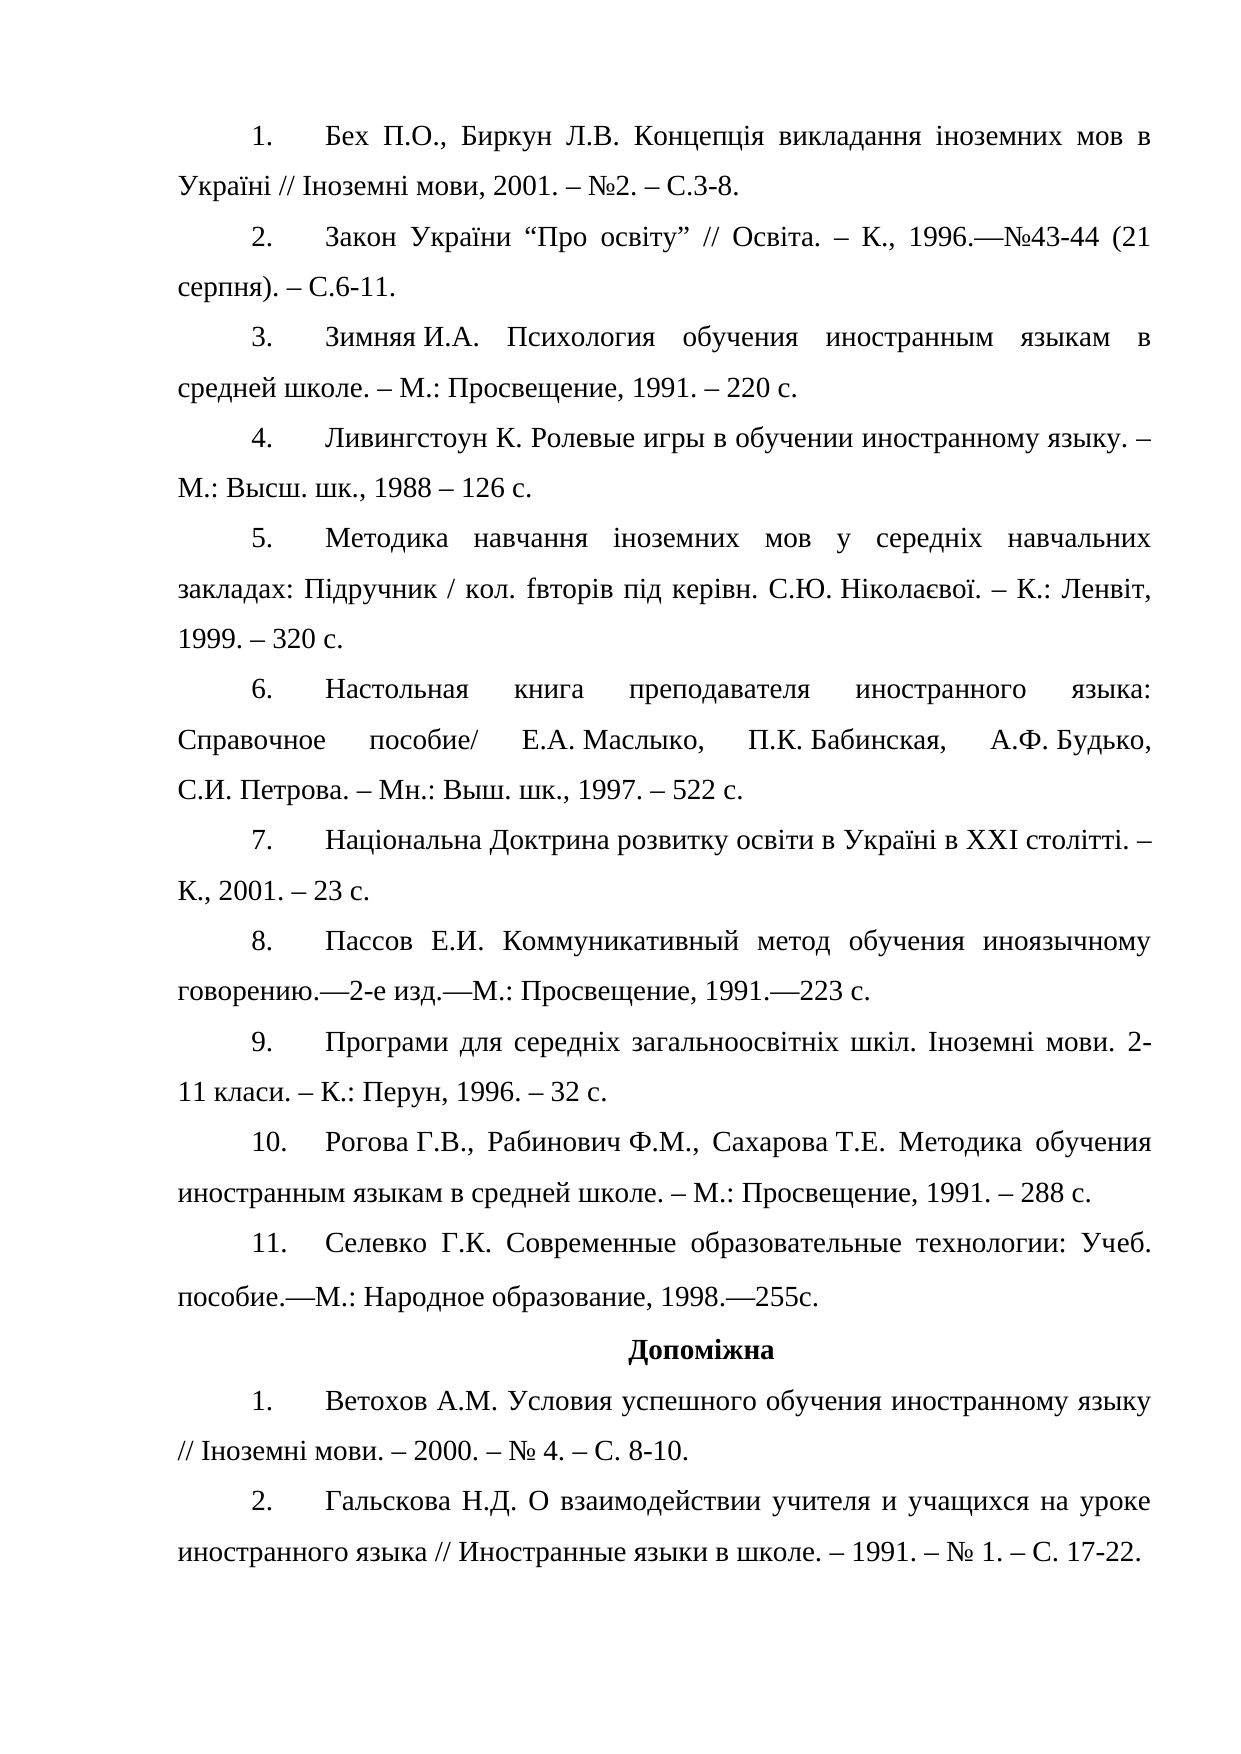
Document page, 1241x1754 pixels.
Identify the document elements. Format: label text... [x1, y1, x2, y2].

list Гальскова Н.Д. О взаимодействии учителя и учащихся на уроке иностранного языка // Иностранные языки в школе. – 1991. – № 1. – С. 17-22. [177, 1483, 1152, 1567]
text Допоміжна [177, 1332, 1152, 1366]
list Ливингстоун К. Ролевые игры в обучении иностранному языку. – М.: Высш. шк., 1988 – 126 с. [177, 420, 1152, 504]
list Селевко Г.К. Современные образовательные технологии: Учеб. пособие.—М.: Народное образование, 1998.—255с. [177, 1225, 1152, 1314]
list Методика навчання іноземних мов у середніх навчальних закладах: Підручник / кол. fвторів під керівн. С.Ю. Ніколаєвої. – К.: Ленвіт, 1999. – 320 с. [177, 521, 1152, 655]
list Програми для середніх загальноосвітніх шкіл. Іноземні мови. 2-11 класи. – К.: Перун, 1996. – 32 с. [177, 1024, 1152, 1108]
list Національна Доктрина розвитку освіти в Україні в ХХI столітті. – К., 2001. – 23 с. [177, 822, 1152, 906]
list Ветохов А.М. Условия успешного обучения иностранному языку // Іноземні мови. – 2000. – № 4. – С. 8-10. [177, 1383, 1152, 1467]
list Настольная книга преподавателя иностранного языка: Справочное пособие/ Е.А. Маслыко, П.К. Бабинская, А.Ф. Будько, С.И. Петрова. – Мн.: Выш. шк., 1997. – 522 с. [177, 672, 1152, 806]
list Пассов Е.И. Коммуникативный метод обучения иноязычному говорению.—2-е изд.—М.: Просвещение, 1991.—223 с. [177, 923, 1152, 1007]
list Рогова Г.В., Рабинович Ф.М., Сахарова Т.Е. Методика обучения иностранным языкам в средней школе. – М.: Просвещение, 1991. – 288 с. [177, 1124, 1152, 1208]
list Зимняя И.А. Психология обучения иностранным языкам в средней школе. – М.: Просвещение, 1991. – 220 с. [177, 319, 1152, 403]
list Закон України “Про освіту” // Освіта. – К., 1996.—№43-44 (21 серпня). – С.6-11. [177, 219, 1152, 303]
list Бех П.О., Биркун Л.В. Концепція викладання іноземних мов в Україні // Іноземні мови, 2001. – №2. – С.3-8. [177, 118, 1152, 202]
